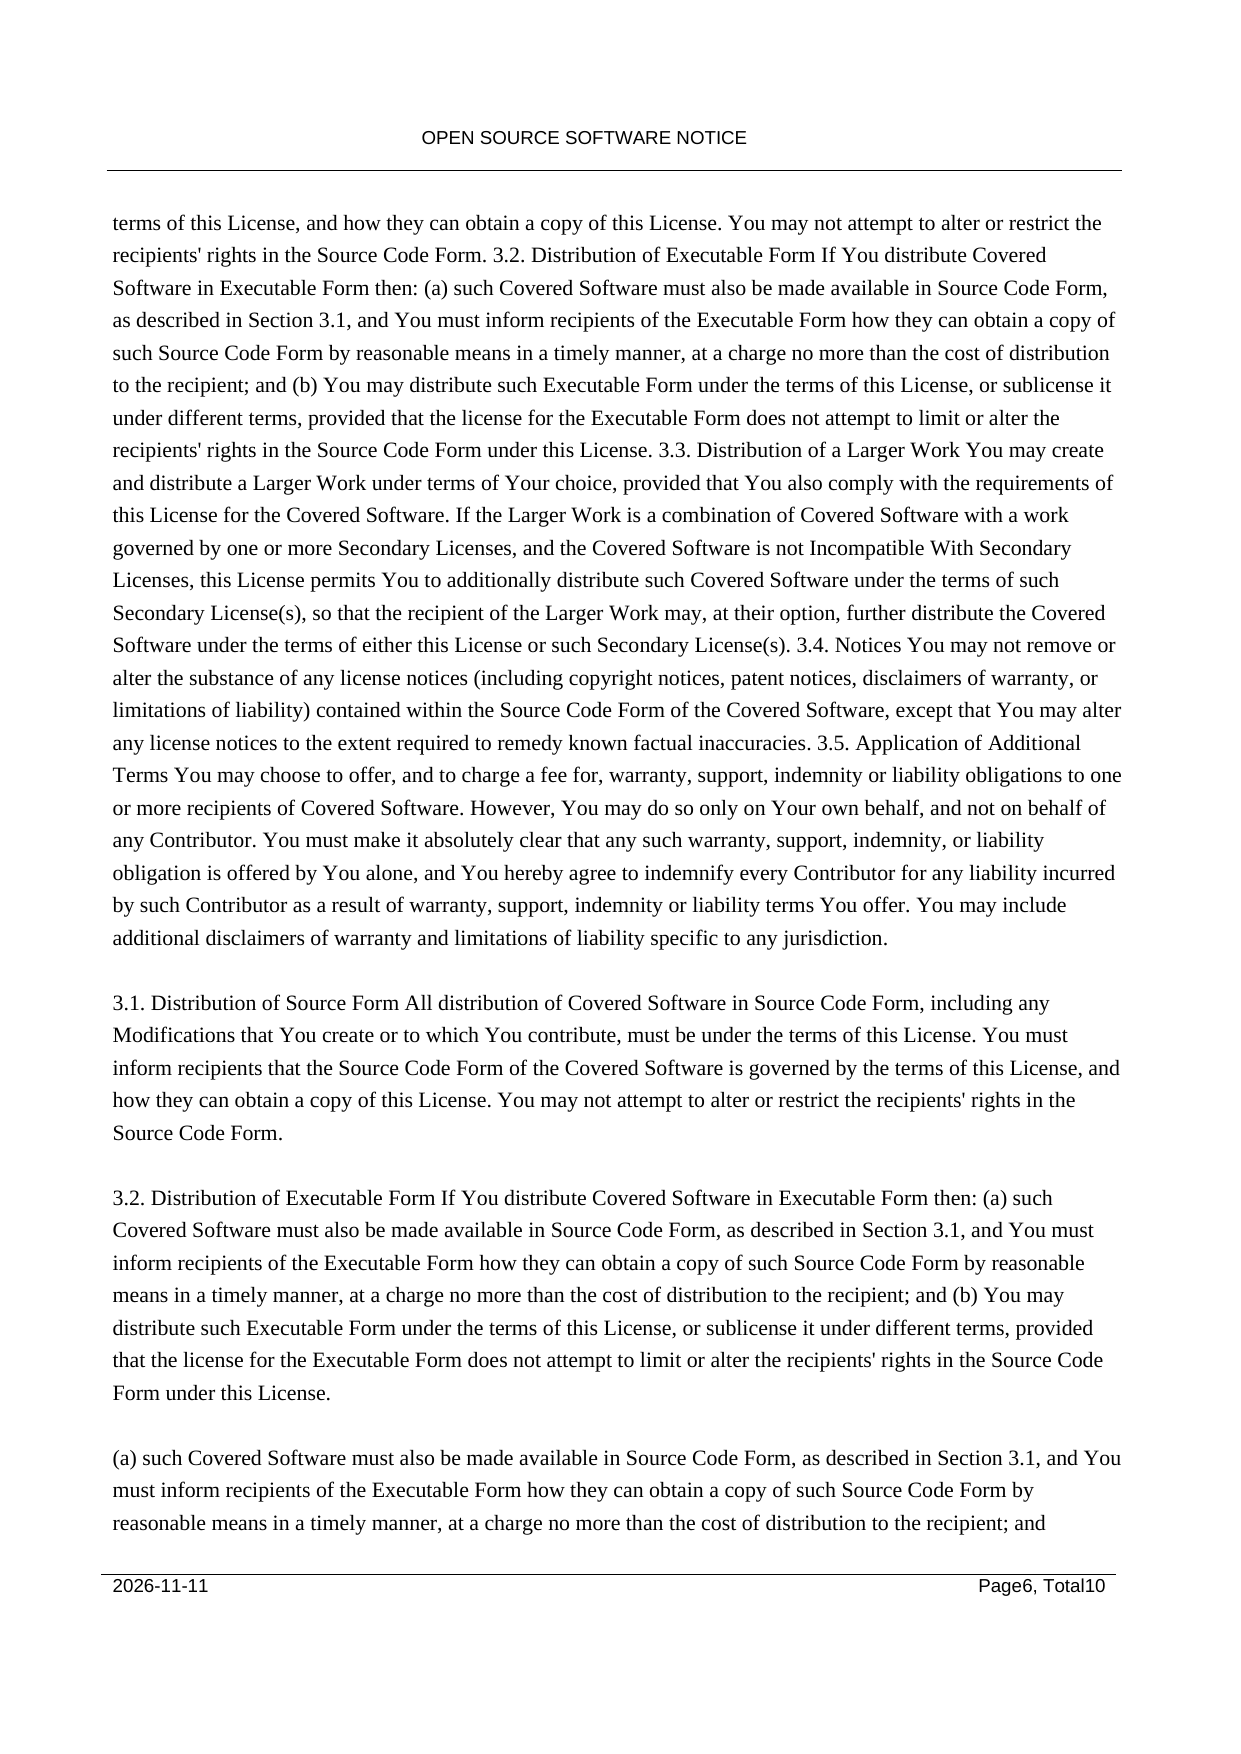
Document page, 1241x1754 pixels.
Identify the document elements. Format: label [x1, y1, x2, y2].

text [112, 206, 1128, 1539]
